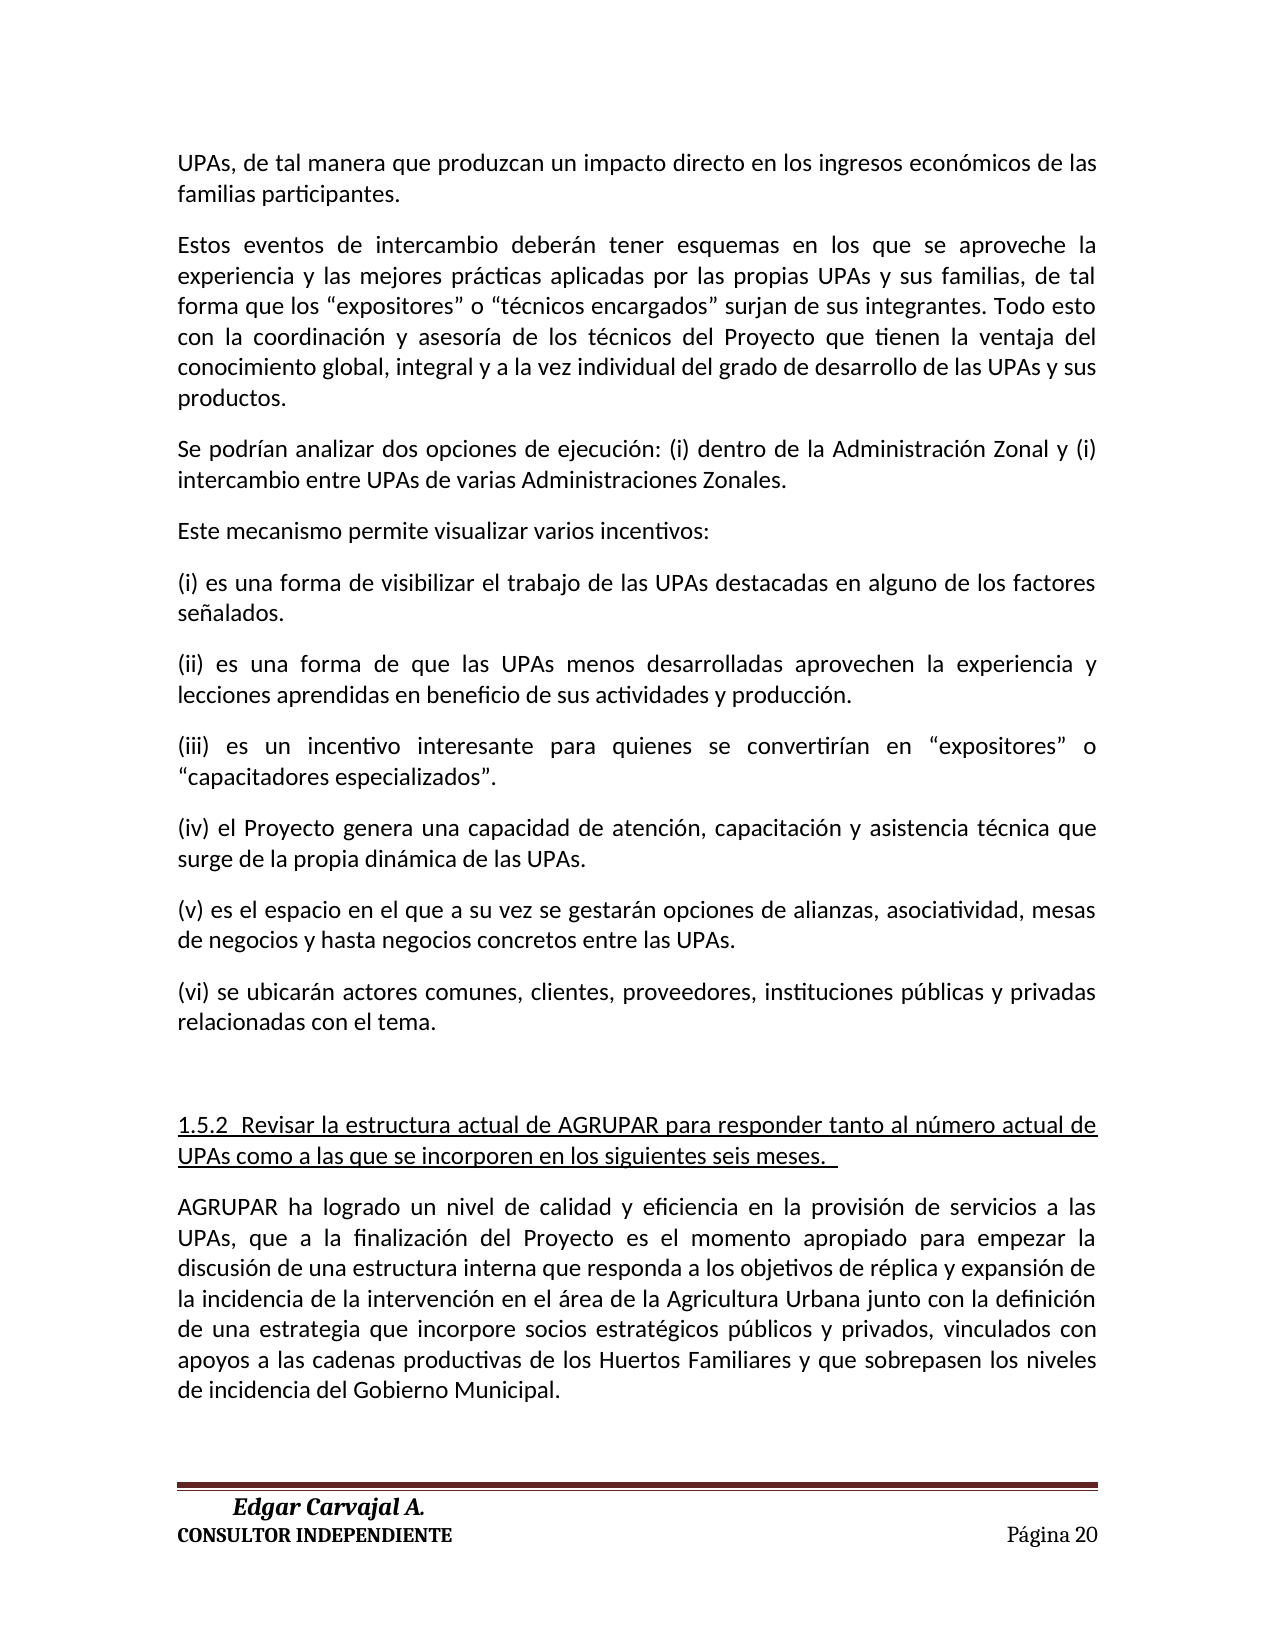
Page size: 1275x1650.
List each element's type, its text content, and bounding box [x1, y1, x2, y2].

text (ii) es una forma de que las UPAs menos desarrolladas aprovechen la experiencia y lecciones aprendidas en beneficio de sus actividades y producción. [177, 648, 1098, 709]
text Este mecanismo permite visualizar varios incentivos: [177, 515, 1098, 546]
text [177, 148, 1098, 209]
text (iv) el Proyecto genera una capacidad de atención, capacitación y asistencia técnica que surge de la propia dinámica de las UPAs. [177, 812, 1098, 873]
text (vi) se ubicarán actores comunes, clientes, proveedores, instituciones públicas y privadas relacionadas con el tema. [177, 976, 1098, 1037]
text (i) es una forma de visibilizar el trabajo de las UPAs destacadas en alguno de los factores señalados. [177, 567, 1098, 628]
text 1.5.2 Revisar la estructura actual de AGRUPAR para responder tanto al número actual de UPAs como a las que se incorporen en los siguientes seis meses. [177, 1109, 1098, 1135]
text Estos eventos de intercambio deberán tener esquemas en los que se aproveche la experiencia y las mejores prácticas aplicadas por las propias UPAs y sus familias, de tal forma que los “expositores” o “técnicos encargados” surjan de sus integrantes. Todo esto con la coordinación y asesoría de los técnicos del Proyecto que tienen la ventaja del conocimiento global, integral y a la vez individual del grado de desarrollo de las UPAs y sus productos. [177, 229, 1098, 413]
text (iii) es un incentivo interesante para quienes se convertirían en “expositores” o “capacitadores especializados”. [177, 730, 1098, 791]
text Se podrían analizar dos opciones de ejecución: (i) dentro de la Administración Zonal y (i) intercambio entre UPAs de varias Administraciones Zonales. [177, 433, 1098, 494]
text 1.5.2 Revisar la estructura actual de AGRUPAR para responder tanto al número actual de UPAs como a las que se incorporen en los siguientes seis meses. [177, 1136, 1098, 1170]
text (v) es el espacio en el que a su vez se gestarán opciones de alianzas, asociatividad, mesas de negocios y hasta negocios concretos entre las UPAs. [177, 894, 1098, 955]
text AGRUPAR ha logrado un nivel de calidad y eficiencia en la provisión de servicios a las UPAs, que a la finalización del Proyecto es el momento apropiado para empezar la discusión de una estructura interna que responda a los objetivos de réplica y expansión de la incidencia de la intervención en el área de la Agricultura Urbana junto con la definición de una estrategia que incorpore socios estratégicos públicos y privados, vinculados con apoyos a las cadenas productivas de los Huertos Familiares y que sobrepasen los niveles de incidencia del Gobierno Municipal. [177, 1191, 1098, 1405]
